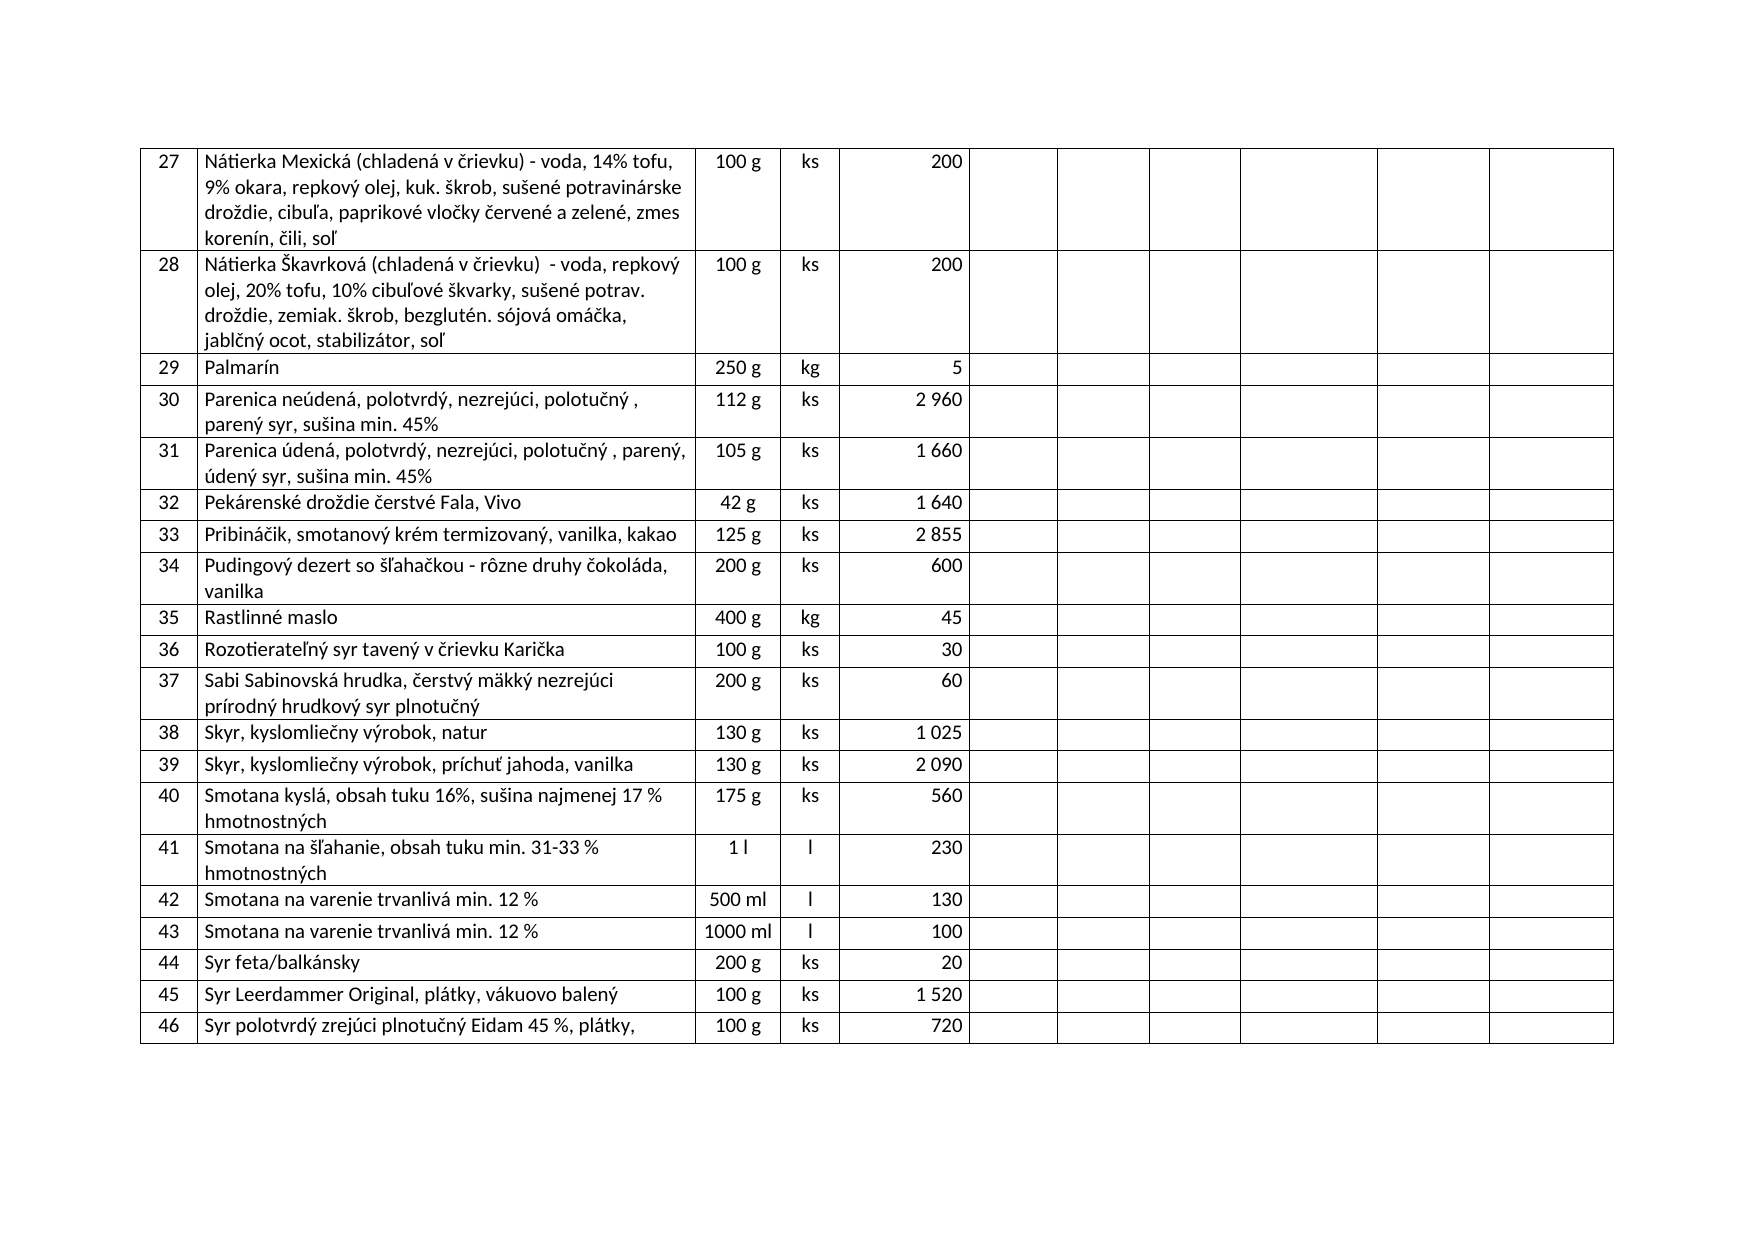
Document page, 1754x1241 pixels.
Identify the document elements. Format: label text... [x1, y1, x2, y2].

table_cell 1 660 [840, 438, 969, 488]
table_cell 100 [840, 918, 969, 948]
table_cell [1150, 149, 1240, 250]
table_cell Nátierka Škavrková (chladená v črievku) - voda, repkový olej, 20% tofu, 10% cibuľové škvarky, sušené potrav. droždie, zemiak. škrob, bezglutén. sójová omáčka, jablčný ocot, stabilizátor, soľ [198, 251, 695, 353]
table_cell ks [781, 553, 839, 603]
table_cell Syr Leerdammer Original, plátky, vákuovo balený [198, 981, 695, 1012]
table_cell [1150, 605, 1240, 635]
table_cell [1058, 605, 1149, 635]
table_cell Sabi Sabinovská hrudka, čerstvý mäkký nezrejúci prírodný hrudkový syr plnotučný [198, 668, 695, 718]
table_cell [970, 636, 1057, 667]
table_cell 130 g [696, 720, 780, 750]
table_cell [1058, 521, 1149, 552]
table_cell 28 [141, 251, 197, 353]
table_cell 600 [840, 553, 969, 603]
table_cell 42 g [696, 490, 780, 520]
table_cell 2 960 [840, 386, 969, 437]
table_cell [1241, 751, 1377, 782]
table_cell [1150, 668, 1240, 718]
table_cell Smotana na šľahanie, obsah tuku min. 31-33 % hmotnostných [198, 835, 695, 885]
table_cell [970, 251, 1057, 353]
table_cell 200 [840, 149, 969, 250]
table_cell [1490, 354, 1613, 385]
table_cell [1058, 981, 1149, 1012]
table_cell [970, 438, 1057, 488]
table_cell [1150, 386, 1240, 437]
table_cell [1058, 251, 1149, 353]
table_cell [1241, 354, 1377, 385]
table_cell 200 g [696, 950, 780, 980]
table_cell 41 [141, 835, 197, 885]
table_cell [970, 354, 1057, 385]
table_cell [1058, 553, 1149, 603]
table_cell [1058, 636, 1149, 667]
table_cell [1150, 636, 1240, 667]
table_cell [1150, 521, 1240, 552]
table_cell 46 [141, 1013, 197, 1043]
table_cell [1490, 149, 1613, 250]
table_cell [1150, 251, 1240, 353]
table_cell 44 [141, 950, 197, 980]
table_cell Rozotierateľný syr tavený v črievku Karička [198, 636, 695, 667]
table_cell ks [781, 386, 839, 437]
table_cell ks [781, 636, 839, 667]
table_cell [970, 886, 1057, 917]
table_cell [1058, 886, 1149, 917]
table_cell l [781, 918, 839, 948]
table_cell ks [781, 751, 839, 782]
table_cell ks [781, 490, 839, 520]
table_cell [1241, 636, 1377, 667]
table_cell Parenica neúdená, polotvrdý, nezrejúci, polotučný , parený syr, sušina min. 45% [198, 386, 695, 437]
table_cell 230 [840, 835, 969, 885]
table_cell Pudingový dezert so šľahačkou - rôzne druhy čokoláda, vanilka [198, 553, 695, 603]
table_cell [1150, 720, 1240, 750]
table_cell [1490, 668, 1613, 718]
table_cell [970, 835, 1057, 885]
table_cell [1241, 783, 1377, 833]
table_cell [1490, 490, 1613, 520]
table_cell Syr feta/balkánsky [198, 950, 695, 980]
table_cell 500 ml [696, 886, 780, 917]
table_cell [1490, 783, 1613, 833]
table_cell [1241, 835, 1377, 885]
table_cell 130 [840, 886, 969, 917]
table_cell 1 640 [840, 490, 969, 520]
table_cell ks [781, 668, 839, 718]
table_cell 560 [840, 783, 969, 833]
table_cell [1241, 553, 1377, 603]
table_cell l [781, 886, 839, 917]
table_cell 105 g [696, 438, 780, 488]
table_cell [1490, 438, 1613, 488]
table_cell 45 [141, 981, 197, 1012]
table_cell [1490, 605, 1613, 635]
table_cell 200 [840, 251, 969, 353]
table_cell 5 [840, 354, 969, 385]
table_cell [1490, 386, 1613, 437]
table_cell 175 g [696, 783, 780, 833]
table_cell [970, 553, 1057, 603]
table_cell [1378, 886, 1489, 917]
table_cell 250 g [696, 354, 780, 385]
table_cell kg [781, 605, 839, 635]
table_cell [1378, 553, 1489, 603]
table_cell [970, 605, 1057, 635]
table_cell 1 l [696, 835, 780, 885]
table_cell [1058, 1013, 1149, 1043]
table_cell 200 g [696, 668, 780, 718]
table_cell ks [781, 438, 839, 488]
table_cell [1378, 918, 1489, 948]
table_cell [1150, 354, 1240, 385]
table_cell [1241, 149, 1377, 250]
table_cell [1490, 1013, 1613, 1043]
table_cell [1378, 668, 1489, 718]
table_cell 42 [141, 886, 197, 917]
table_cell [1490, 720, 1613, 750]
table_cell [1378, 251, 1489, 353]
table_cell [1490, 950, 1613, 980]
table_cell [1378, 438, 1489, 488]
table_cell 100 g [696, 251, 780, 353]
table_cell ks [781, 149, 839, 250]
table_cell [1241, 438, 1377, 488]
table_cell [1378, 783, 1489, 833]
table_cell [970, 720, 1057, 750]
table_cell 31 [141, 438, 197, 488]
table_cell [1150, 981, 1240, 1012]
table_cell Smotana na varenie trvanlivá min. 12 % [198, 886, 695, 917]
table_cell ks [781, 1013, 839, 1043]
table_cell [1241, 886, 1377, 917]
table_cell [1058, 835, 1149, 885]
table_cell 20 [840, 950, 969, 980]
table_cell [1150, 835, 1240, 885]
table_cell Pribináčik, smotanový krém termizovaný, vanilka, kakao [198, 521, 695, 552]
table_cell Smotana na varenie trvanlivá min. 12 % [198, 918, 695, 948]
table_cell 112 g [696, 386, 780, 437]
table_cell [1490, 251, 1613, 353]
table_cell 30 [840, 636, 969, 667]
table_cell [970, 918, 1057, 948]
table_cell [1378, 386, 1489, 437]
table_cell 2 855 [840, 521, 969, 552]
table_cell [1150, 751, 1240, 782]
table_cell 400 g [696, 605, 780, 635]
table_cell [970, 1013, 1057, 1043]
table_cell [1058, 438, 1149, 488]
table_cell 720 [840, 1013, 969, 1043]
table_cell ks [781, 950, 839, 980]
table_cell [1241, 251, 1377, 353]
table_cell [1058, 668, 1149, 718]
table_cell [1058, 386, 1149, 437]
table_cell 125 g [696, 521, 780, 552]
table_cell 29 [141, 354, 197, 385]
table_cell [1378, 636, 1489, 667]
table_cell 100 g [696, 149, 780, 250]
table_cell [970, 490, 1057, 520]
table_cell [1490, 636, 1613, 667]
table_cell l [781, 835, 839, 885]
table_cell [1150, 490, 1240, 520]
table_cell 100 g [696, 636, 780, 667]
table_cell Skyr, kyslomliečny výrobok, natur [198, 720, 695, 750]
table_cell [1150, 950, 1240, 980]
table_cell [1241, 386, 1377, 437]
table_cell 45 [840, 605, 969, 635]
table_cell [1241, 981, 1377, 1012]
table_cell [1058, 918, 1149, 948]
table_cell 100 g [696, 1013, 780, 1043]
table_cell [198, 1013, 695, 1043]
table_cell 1 520 [840, 981, 969, 1012]
table_cell [1241, 1013, 1377, 1043]
table_cell [970, 521, 1057, 552]
table_cell 60 [840, 668, 969, 718]
table_cell [1150, 783, 1240, 833]
table_cell [1378, 835, 1489, 885]
table_cell [1378, 149, 1489, 250]
table_cell [970, 981, 1057, 1012]
table_cell 38 [141, 720, 197, 750]
table_cell [1058, 720, 1149, 750]
table_cell [1058, 490, 1149, 520]
table_cell [1241, 521, 1377, 552]
table_cell [1378, 751, 1489, 782]
table_cell [1150, 438, 1240, 488]
table_cell [1378, 720, 1489, 750]
table_cell [1058, 354, 1149, 385]
table_cell [1150, 918, 1240, 948]
table_cell [1241, 605, 1377, 635]
table_cell 32 [141, 490, 197, 520]
table_cell [1241, 668, 1377, 718]
table_cell [1241, 918, 1377, 948]
table_cell Parenica údená, polotvrdý, nezrejúci, polotučný , parený, údený syr, sušina min. 45% [198, 438, 695, 488]
table_cell [1378, 605, 1489, 635]
table_cell [1490, 918, 1613, 948]
table_cell ks [781, 521, 839, 552]
table_cell [1058, 950, 1149, 980]
table_cell [1490, 835, 1613, 885]
table_cell [1378, 490, 1489, 520]
table_cell [1058, 149, 1149, 250]
table_cell ks [781, 720, 839, 750]
table_cell 34 [141, 553, 197, 603]
table_cell Smotana kyslá, obsah tuku 16%, sušina najmenej 17 % hmotnostných [198, 783, 695, 833]
table_cell 200 g [696, 553, 780, 603]
table_cell Palmarín [198, 354, 695, 385]
table_cell 43 [141, 918, 197, 948]
table_cell [1058, 751, 1149, 782]
table_cell [1241, 950, 1377, 980]
table_cell [1490, 981, 1613, 1012]
table_cell [970, 783, 1057, 833]
table_cell 1000 ml [696, 918, 780, 948]
table_cell 40 [141, 783, 197, 833]
table_cell Skyr, kyslomliečny výrobok, príchuť jahoda, vanilka [198, 751, 695, 782]
table_cell [1378, 1013, 1489, 1043]
table_cell ks [781, 981, 839, 1012]
table_cell 27 [141, 149, 197, 250]
table_cell [1241, 490, 1377, 520]
table_cell [1241, 720, 1377, 750]
table_cell kg [781, 354, 839, 385]
table_cell [1378, 981, 1489, 1012]
table_cell ks [781, 251, 839, 353]
table_cell [1378, 354, 1489, 385]
table_cell [1150, 1013, 1240, 1043]
table_cell 2 090 [840, 751, 969, 782]
table_cell [1378, 521, 1489, 552]
table_cell 39 [141, 751, 197, 782]
table_cell [1150, 553, 1240, 603]
table_cell Nátierka Mexická (chladená v črievku) - voda, 14% tofu, 9% okara, repkový olej, kuk. škrob, sušené potravinárske droždie, cibuľa, paprikové vločky červené a zelené, zmes korenín, čili, soľ [198, 149, 695, 250]
table_cell [1378, 950, 1489, 980]
table_cell [1490, 553, 1613, 603]
table_cell [1490, 886, 1613, 917]
table_cell 130 g [696, 751, 780, 782]
table_cell [1490, 521, 1613, 552]
table_cell [1490, 751, 1613, 782]
table_cell Pekárenské droždie čerstvé Fala, Vivo [198, 490, 695, 520]
table_cell [970, 950, 1057, 980]
table_cell [970, 668, 1057, 718]
table_cell [1058, 783, 1149, 833]
table_cell [1150, 886, 1240, 917]
table_cell [970, 386, 1057, 437]
table_cell 36 [141, 636, 197, 667]
table_cell ks [781, 783, 839, 833]
table_cell Rastlinné maslo [198, 605, 695, 635]
table_cell 30 [141, 386, 197, 437]
table_cell 33 [141, 521, 197, 552]
table_cell 1 025 [840, 720, 969, 750]
table_cell 35 [141, 605, 197, 635]
table_cell 100 g [696, 981, 780, 1012]
table_cell 37 [141, 668, 197, 718]
table_cell [970, 149, 1057, 250]
table_cell [970, 751, 1057, 782]
